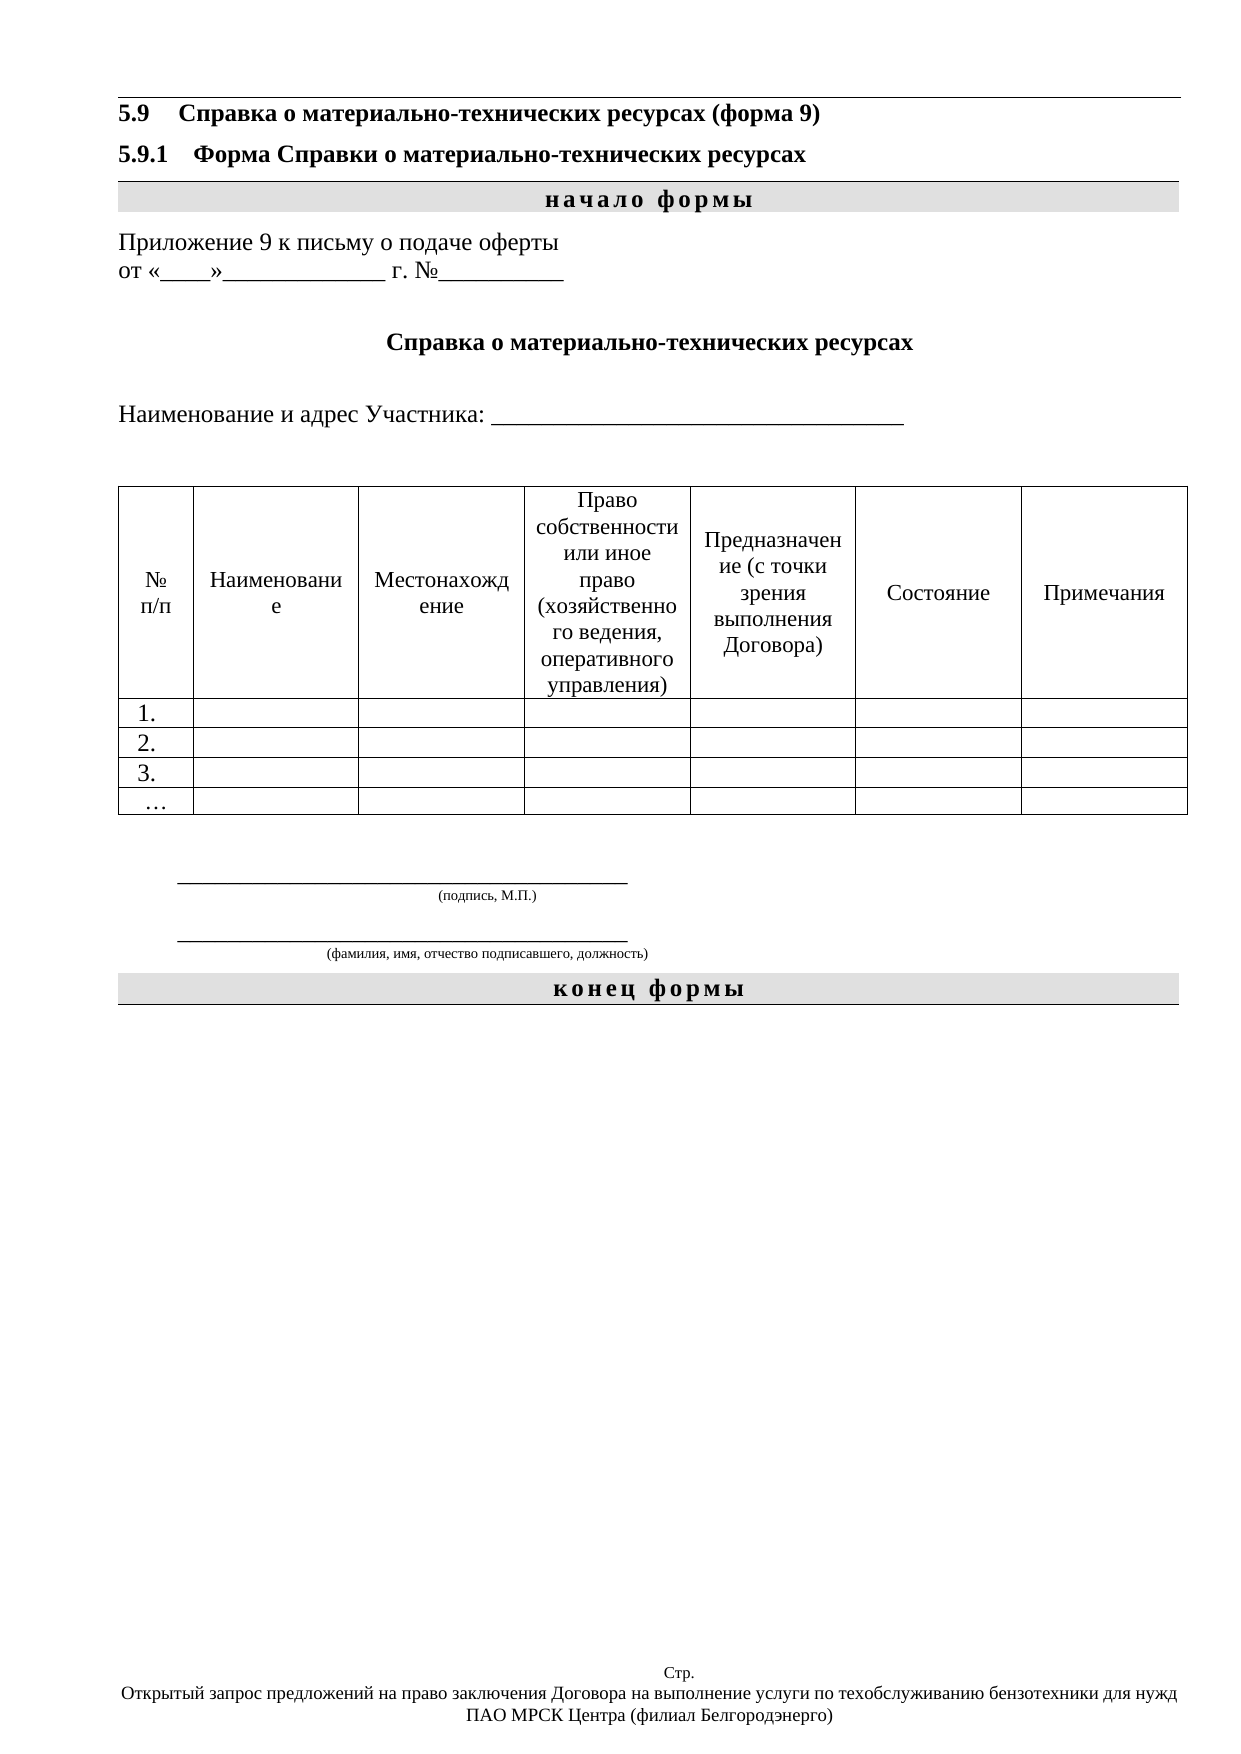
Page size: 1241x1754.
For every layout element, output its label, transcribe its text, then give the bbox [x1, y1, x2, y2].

table_cell [525, 788, 690, 814]
table_cell [119, 728, 193, 757]
table_cell [1022, 758, 1187, 787]
text Приложение 9 к письму о подаче оферты от «____»_____________ г. №__________ [118, 227, 1181, 284]
table_cell [856, 699, 1021, 727]
table_cell [856, 728, 1021, 757]
text конец формы [118, 973, 1179, 1004]
text ____________________________________ [118, 858, 1181, 887]
table_header Предназначение (с точки зрения выполнения Договора) [691, 487, 855, 697]
table_cell [691, 699, 855, 727]
table_header Местонахождение [359, 487, 524, 697]
table_header Примечания [1022, 487, 1187, 697]
table_cell [525, 728, 690, 757]
table_cell [691, 728, 855, 757]
table_header Состояние [856, 487, 1021, 697]
table_cell [359, 699, 524, 727]
text (фамилия, имя, отчество подписавшего, должность) [118, 944, 797, 973]
table_cell [359, 758, 524, 787]
table_cell [194, 728, 358, 757]
table_cell [1022, 728, 1187, 757]
table_cell [119, 758, 193, 787]
table_cell [359, 788, 524, 814]
table_cell [359, 728, 524, 757]
table_cell [691, 758, 855, 787]
table_header Наименование [194, 487, 358, 697]
text (подпись, М.П.) [118, 887, 797, 916]
table_cell [856, 758, 1021, 787]
subtitle Справка о материально-технических ресурсах (форма 9) [118, 98, 1181, 127]
table_cell [194, 788, 358, 814]
table_header № п/п [119, 487, 193, 697]
text ____________________________________ [118, 916, 1181, 944]
table_cell [1022, 699, 1187, 727]
table_cell [691, 788, 855, 814]
text Наименование и адрес Участника: _________________________________ [118, 399, 1181, 428]
table_cell [1022, 788, 1187, 814]
table_cell [525, 758, 690, 787]
table_cell [119, 699, 193, 727]
text Справка о материально-технических ресурсах [118, 327, 1181, 356]
table_cell … [119, 788, 193, 814]
table_cell [856, 788, 1021, 814]
table_cell [525, 699, 690, 727]
subtitle Форма Справки о материально-технических ресурсах [118, 139, 1181, 168]
table_cell [194, 758, 358, 787]
text начало формы [118, 182, 1179, 212]
table_header Право собственности или иное право (хозяйственного ведения, оперативного управления) [525, 487, 690, 697]
table_cell [194, 699, 358, 727]
